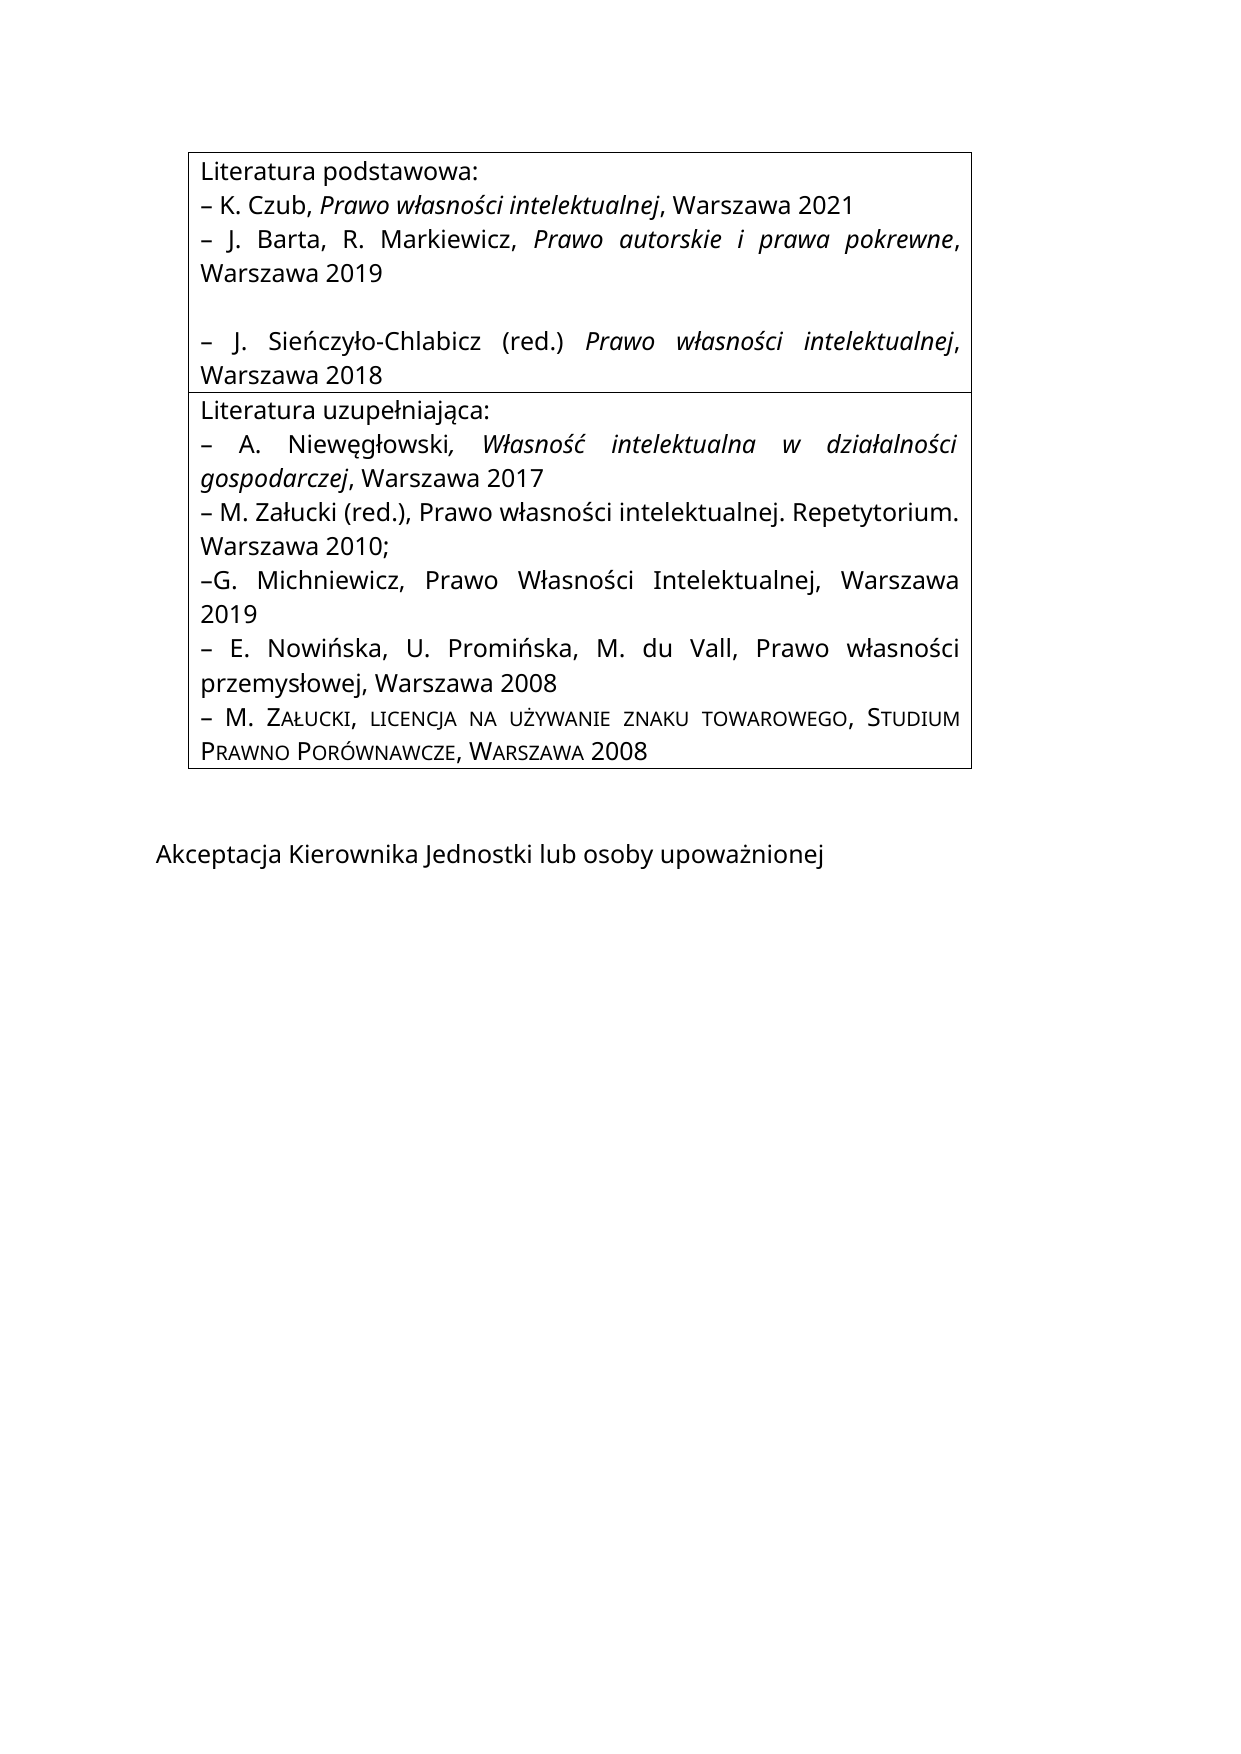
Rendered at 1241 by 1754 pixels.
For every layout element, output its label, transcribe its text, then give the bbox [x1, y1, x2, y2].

text Akceptacja Kierownika Jednostki lub osoby upoważnionej [156, 837, 1122, 871]
table_header Literatura podstawowa: – K. Czub, Prawo własności intelektualnej, Warszawa 2021 – J. Barta, R. Markiewicz, Prawo autorskie i prawa pokrewne, Warszawa 2019 – J. Sieńczyło-Chlabicz (red.) Prawo własności intelektualnej, Warszawa 2018 [189, 153, 971, 392]
table_cell Literatura uzupełniająca: – A. Niewęgłowski, Własność intelektualna w działalności gospodarczej, Warszawa 2017 – M. Załucki (red.), Prawo własności intelektualnej. Repetytorium. Warszawa 2010; –G. Michniewicz, Prawo Własności Intelektualnej, Warszawa 2019 – E. Nowińska, U. Promińska, M. du Vall, Prawo własności przemysłowej, Warszawa 2008 – M. Załucki, licencja na używanie znaku towarowego, Studium Prawno Porównawcze, Warszawa 2008 [189, 393, 971, 767]
